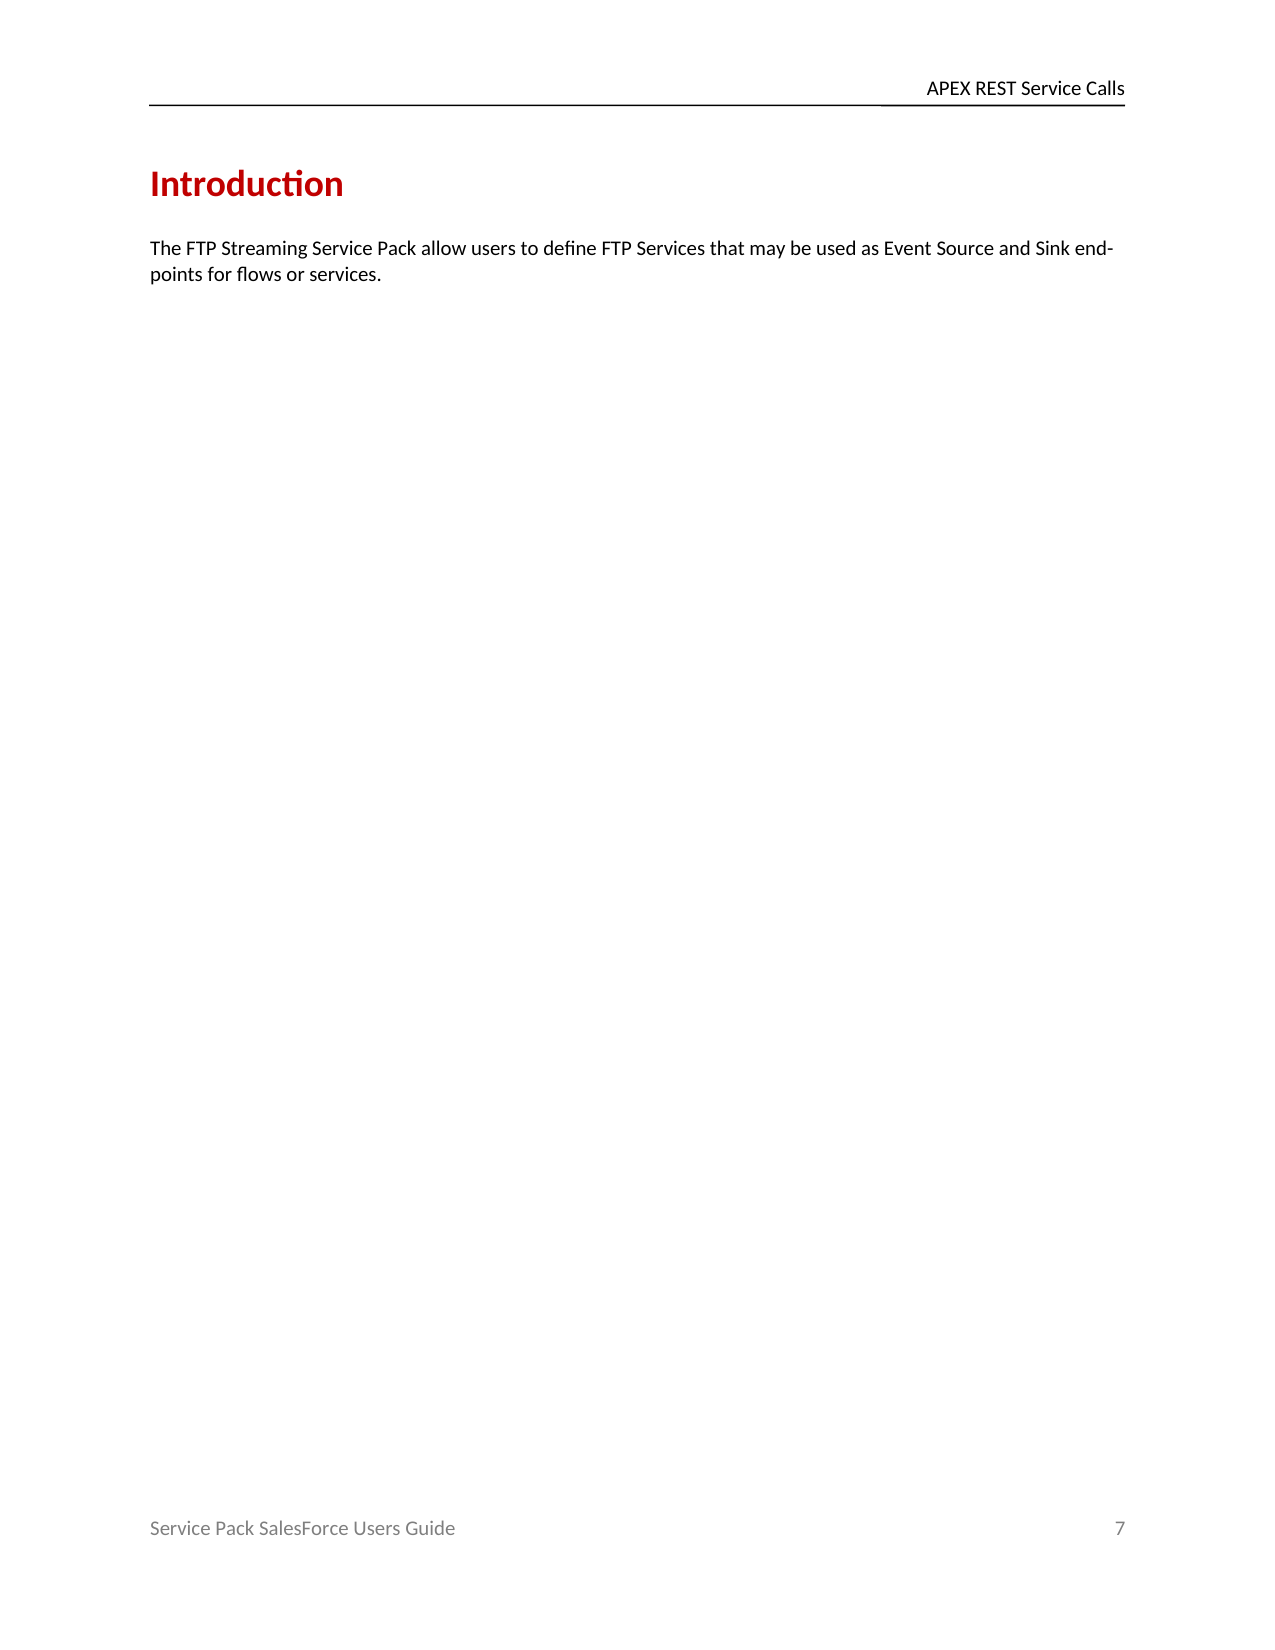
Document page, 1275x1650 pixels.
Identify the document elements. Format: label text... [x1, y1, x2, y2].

subtitle Introduction [150, 160, 1125, 206]
text The FTP Streaming Service Pack allow users to define FTP Services that may be used as Event Source and Sink end-points for flows or services. [150, 235, 1125, 286]
